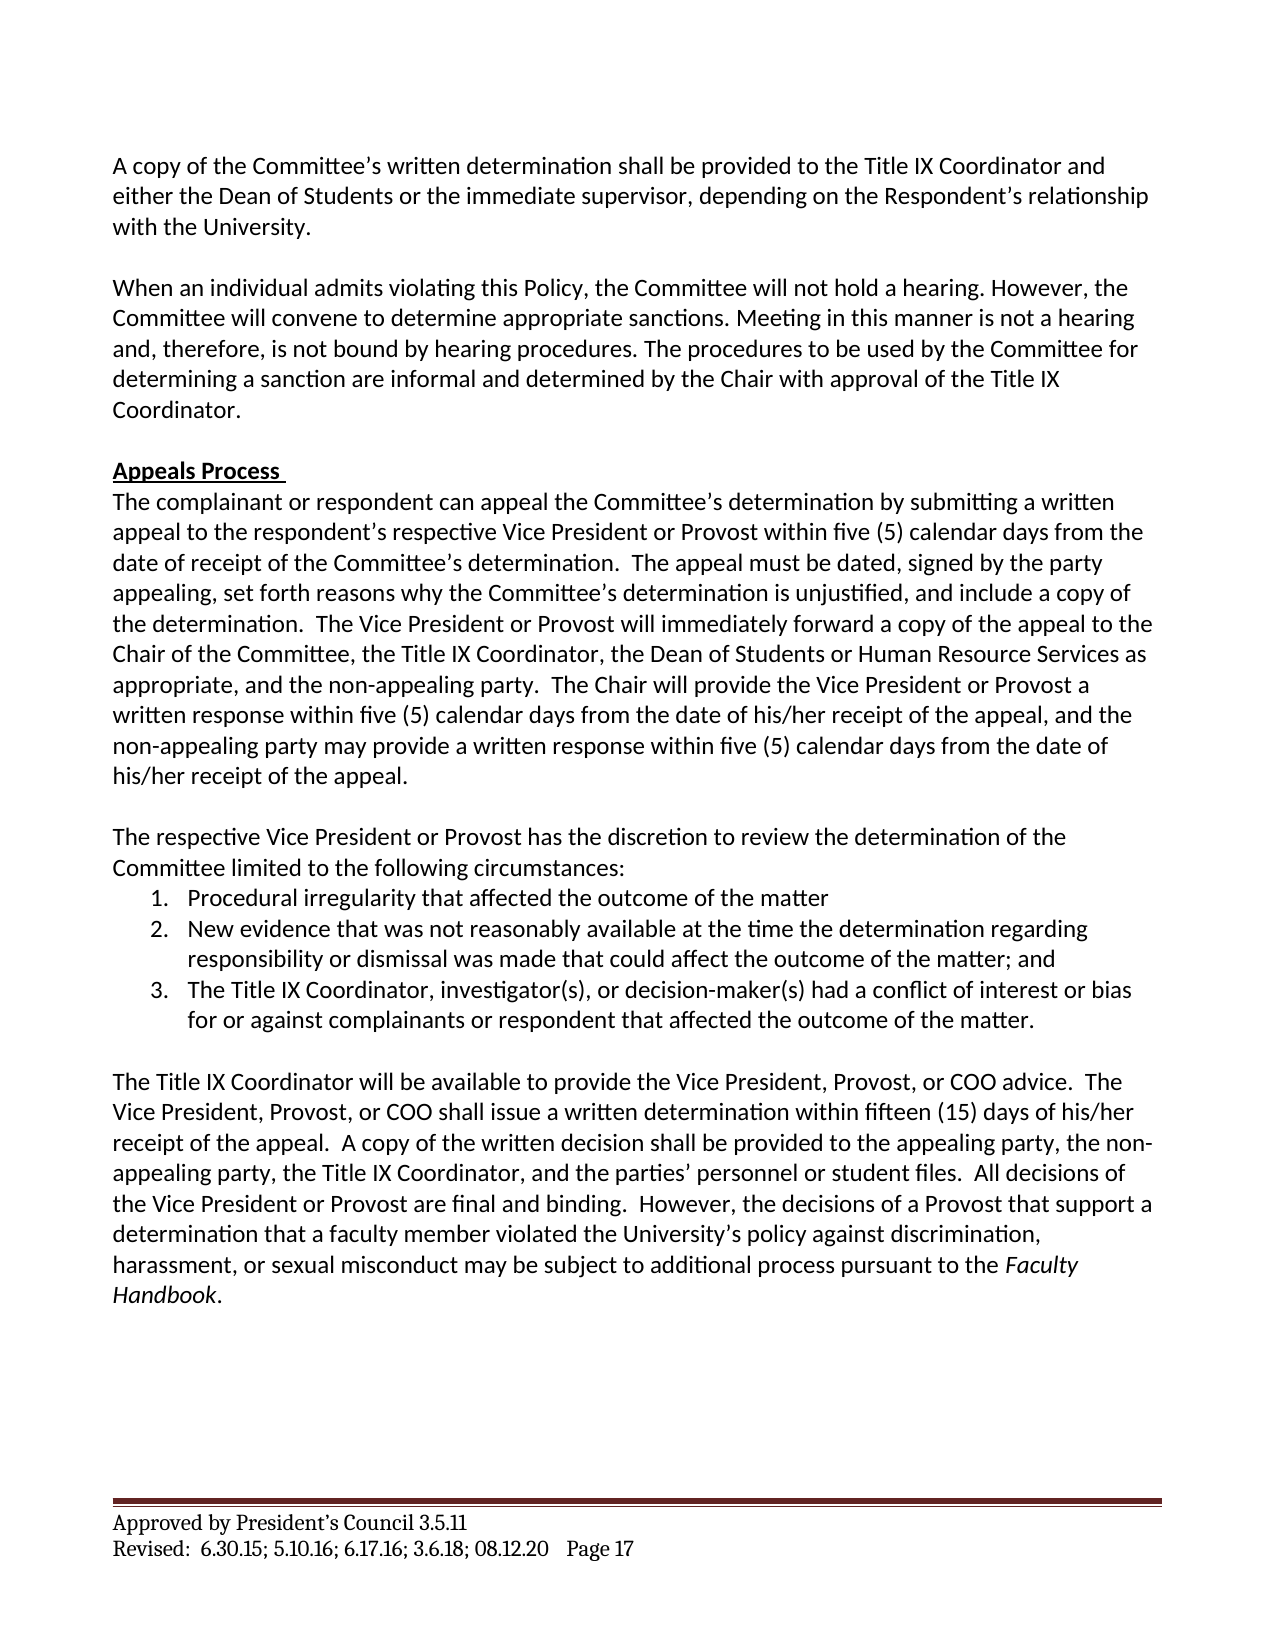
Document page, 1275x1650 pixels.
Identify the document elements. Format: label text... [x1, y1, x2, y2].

list New evidence that was not reasonably available at the time the determination regarding responsibility or dismissal was made that could affect the outcome of the matter; and [150, 913, 1162, 974]
text The Title IX Coordinator will be available to provide the Vice President, Provost, or COO advice. The Vice President, Provost, or COO shall issue a written determination within fifteen (15) days of his/her receipt of the appeal. A copy of the written decision shall be provided to the appealing party, the non-appealing party, the Title IX Coordinator, and the parties’ personnel or student files. All decisions of the Vice President or Provost are final and binding. However, the decisions of a Provost that support a determination that a faculty member violated the University’s policy against discrimination, harassment, or sexual misconduct may be subject to additional process pursuant to the Faculty Handbook. [112, 1066, 1162, 1310]
list Procedural irregularity that affected the outcome of the matter [150, 882, 1162, 913]
list The Title IX Coordinator, investigator(s), or decision-maker(s) had a conflict of interest or bias for or against complainants or respondent that affected the outcome of the matter. [150, 974, 1162, 1035]
list The complainant or respondent can appeal the Committee’s determination by submitting a written appeal to the respondent’s respective Vice President or Provost within five (5) calendar days from the date of receipt of the Committee’s determination. The appeal must be dated, signed by the party appealing, set forth reasons why the Committee’s determination is unjustified, and include a copy of the determination. The Vice President or Provost will immediately forward a copy of the appeal to the Chair of the Committee, the Title IX Coordinator, the Dean of Students or Human Resource Services as appropriate, and the non-appealing party. The Chair will provide the Vice President or Provost a written response within five (5) calendar days from the date of his/her receipt of the appeal, and the non-appealing party may provide a written response within five (5) calendar days from the date of his/her receipt of the appeal. [112, 486, 1162, 791]
list The respective Vice President or Provost has the discretion to review the determination of the Committee limited to the following circumstances: [112, 821, 1162, 882]
text A copy of the Committee’s written determination shall be provided to the Title IX Coordinator and either the Dean of Students or the immediate supervisor, depending on the Respondent’s relationship with the University. [112, 150, 1162, 242]
text Appeals Process [112, 455, 1162, 486]
text When an individual admits violating this Policy, the Committee will not hold a hearing. However, the Committee will convene to determine appropriate sanctions. Meeting in this manner is not a hearing and, therefore, is not bound by hearing procedures. The procedures to be used by the Committee for determining a sanction are informal and determined by the Chair with approval of the Title IX Coordinator. [112, 272, 1162, 425]
